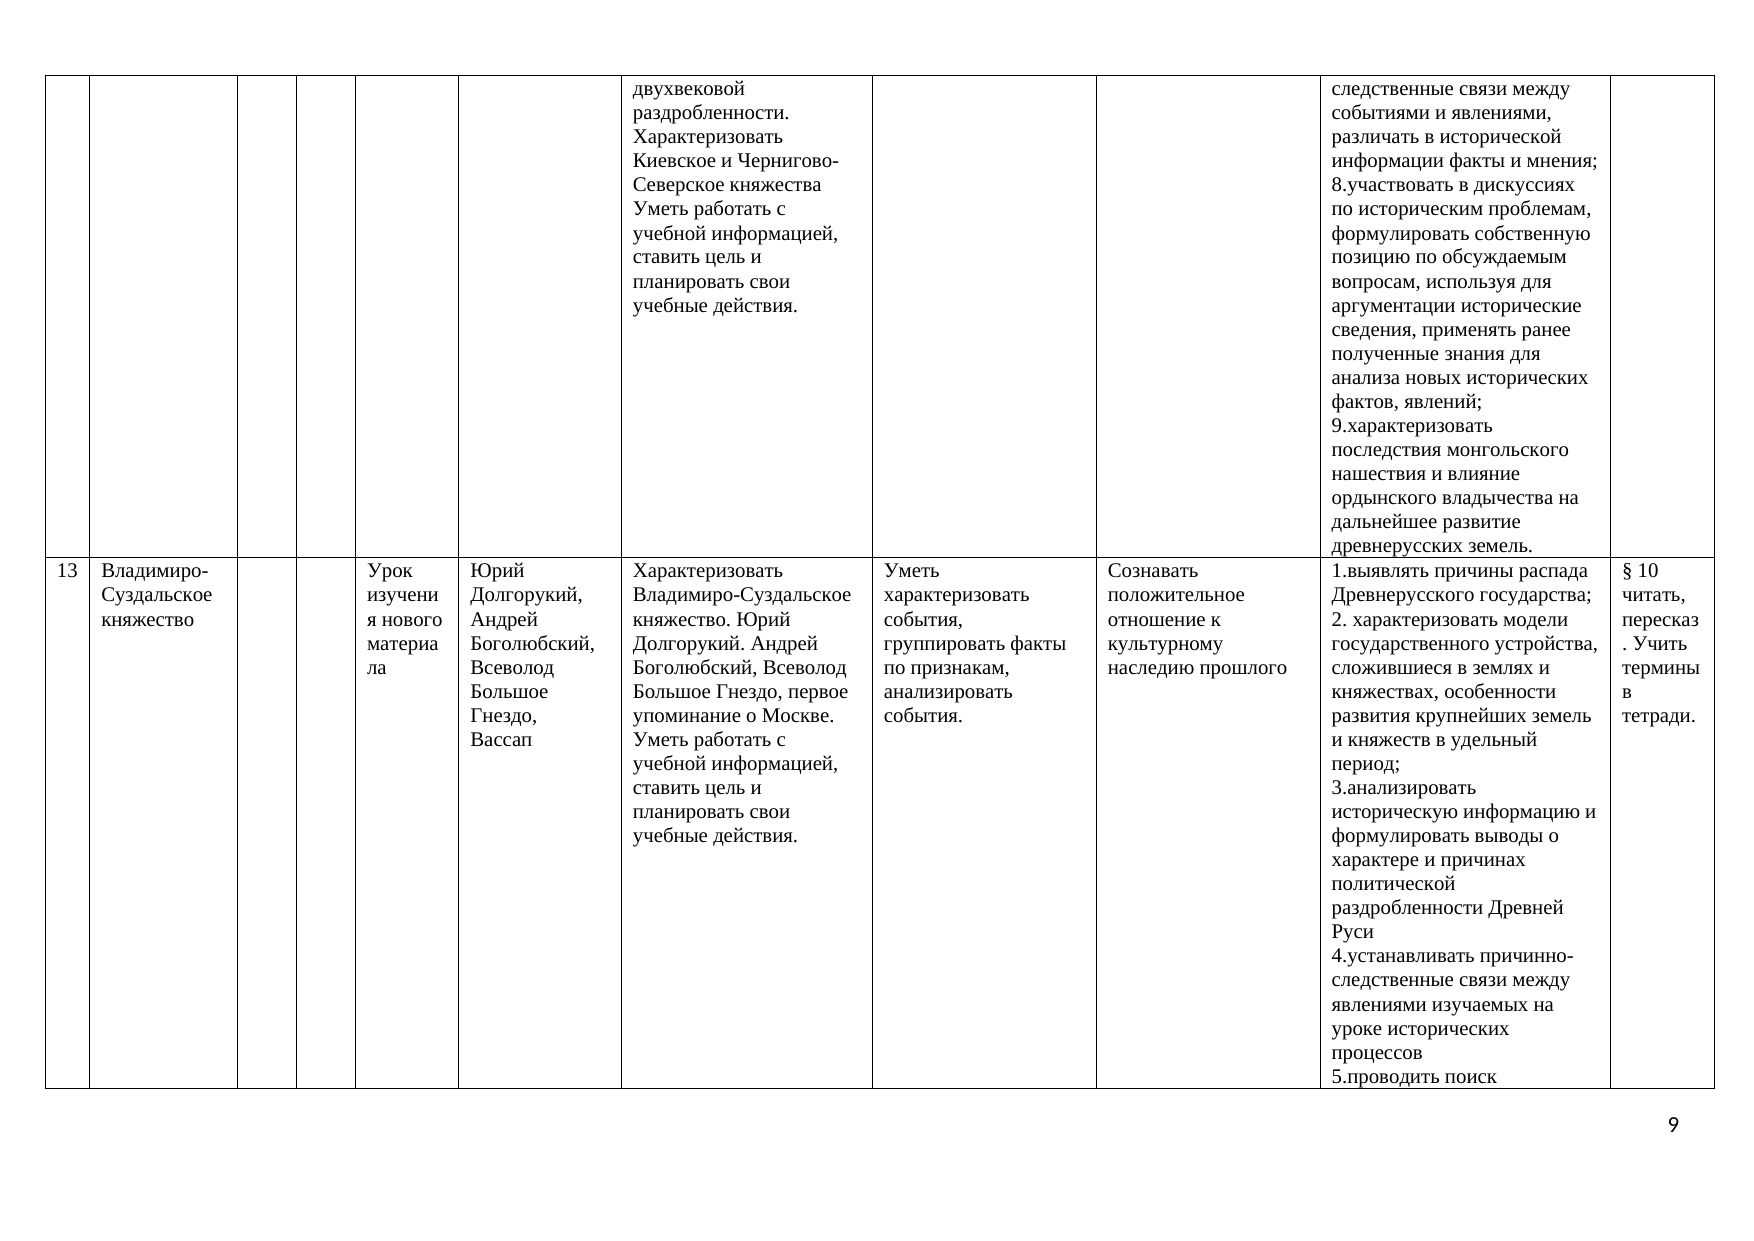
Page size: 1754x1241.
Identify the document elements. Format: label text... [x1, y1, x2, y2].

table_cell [1321, 76, 1610, 557]
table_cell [459, 76, 621, 557]
table_cell [238, 558, 296, 1088]
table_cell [873, 76, 1096, 557]
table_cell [622, 558, 872, 1088]
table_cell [1611, 558, 1714, 1088]
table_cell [356, 76, 458, 557]
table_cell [1611, 76, 1714, 557]
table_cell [1097, 558, 1320, 1088]
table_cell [459, 558, 621, 1088]
table_cell [297, 76, 355, 557]
table_cell [238, 76, 296, 557]
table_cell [90, 76, 237, 557]
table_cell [622, 76, 872, 557]
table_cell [1321, 558, 1610, 1088]
table_cell 12 [46, 76, 89, 557]
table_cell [1097, 76, 1320, 557]
table_cell [297, 558, 355, 1088]
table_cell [90, 558, 237, 1088]
table_cell 13 [46, 558, 89, 1088]
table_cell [356, 558, 458, 1088]
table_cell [873, 558, 1096, 1088]
